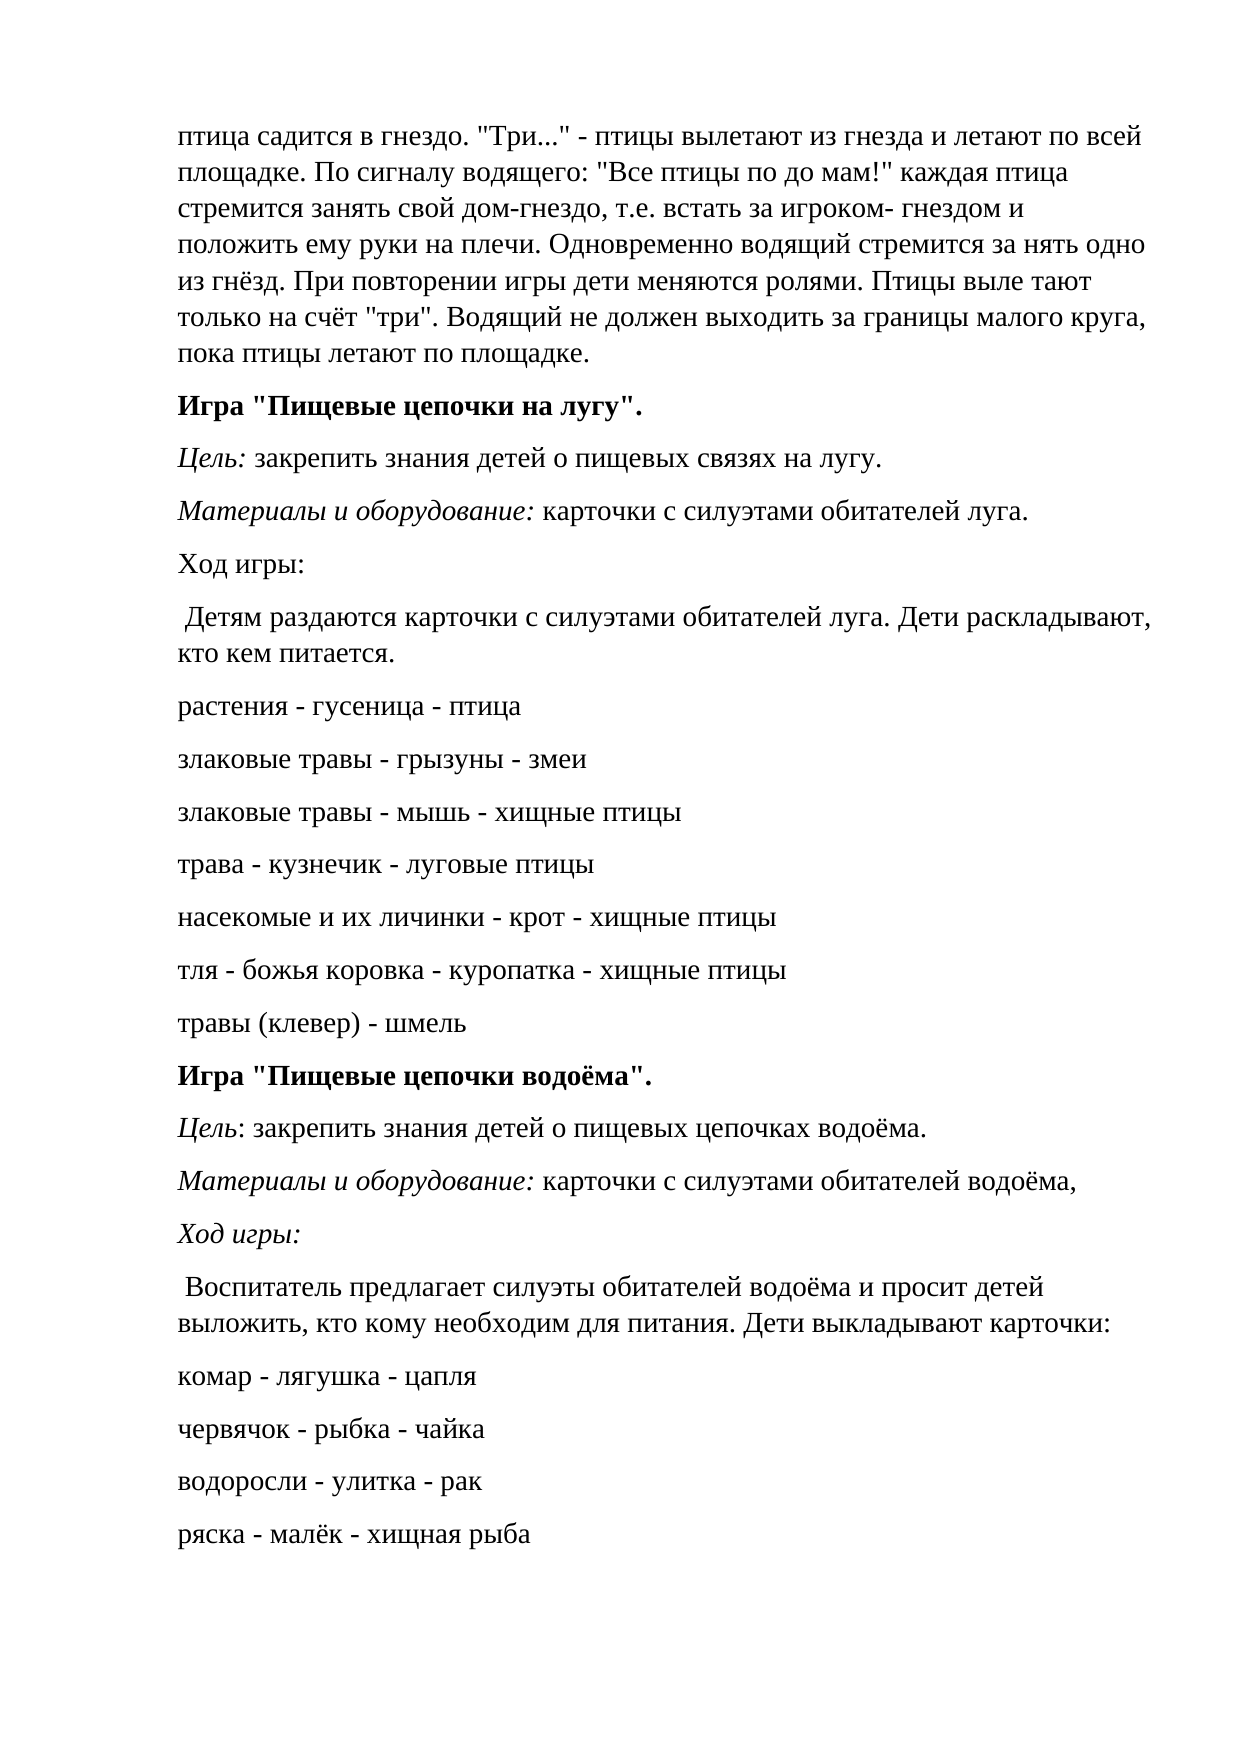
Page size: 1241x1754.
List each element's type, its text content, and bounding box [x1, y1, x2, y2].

text Детям раздаются карточки с силуэтами обитателей луга. Дети раскладывают, кто кем питается. [177, 599, 1152, 669]
text злаковые травы - грызуны - змеи [177, 741, 1152, 774]
text комар - лягушка - цапля [177, 1358, 1152, 1391]
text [177, 118, 1152, 368]
text Материалы и оборудование: карточки с силуэтами обитателей луга. [177, 493, 1152, 527]
text насекомые и их личинки - крот - хищные птицы [177, 899, 1152, 933]
text растения - гусеница - птица [177, 688, 1152, 722]
text злаковые травы - мышь - хищные птицы [177, 794, 1152, 827]
text Цель: закрепить знания детей о пищевых цепочках водоёма. [177, 1111, 1152, 1144]
text Ход игры: [177, 1216, 1152, 1250]
text ряска - малёк - хищная рыба [177, 1516, 1152, 1550]
text Ход игры: [177, 546, 1152, 580]
text Воспитатель предлагает силуэты обитателей водоёма и просит детей выложить, кто кому необходим для питания. Дети выкладывают карточки: [177, 1269, 1152, 1339]
text червячок - рыбка - чайка [177, 1411, 1152, 1444]
text водоросли - улитка - рак [177, 1463, 1152, 1497]
text трава - кузнечик - луговые птицы [177, 846, 1152, 880]
text Цель: закрепить знания детей о пищевых связях на лугу. [177, 441, 1152, 474]
text Материалы и оборудование: карточки с силуэтами обитателей водоёма, [177, 1163, 1152, 1197]
text Игра "Пищевые цепочки водоёма". [177, 1058, 1152, 1091]
text тля - божья коровка - куропатка - хищные птицы [177, 952, 1152, 986]
text травы (клевер) - шмель [177, 1005, 1152, 1038]
text Игра "Пищевые цепочки на лугу". [177, 388, 1152, 421]
